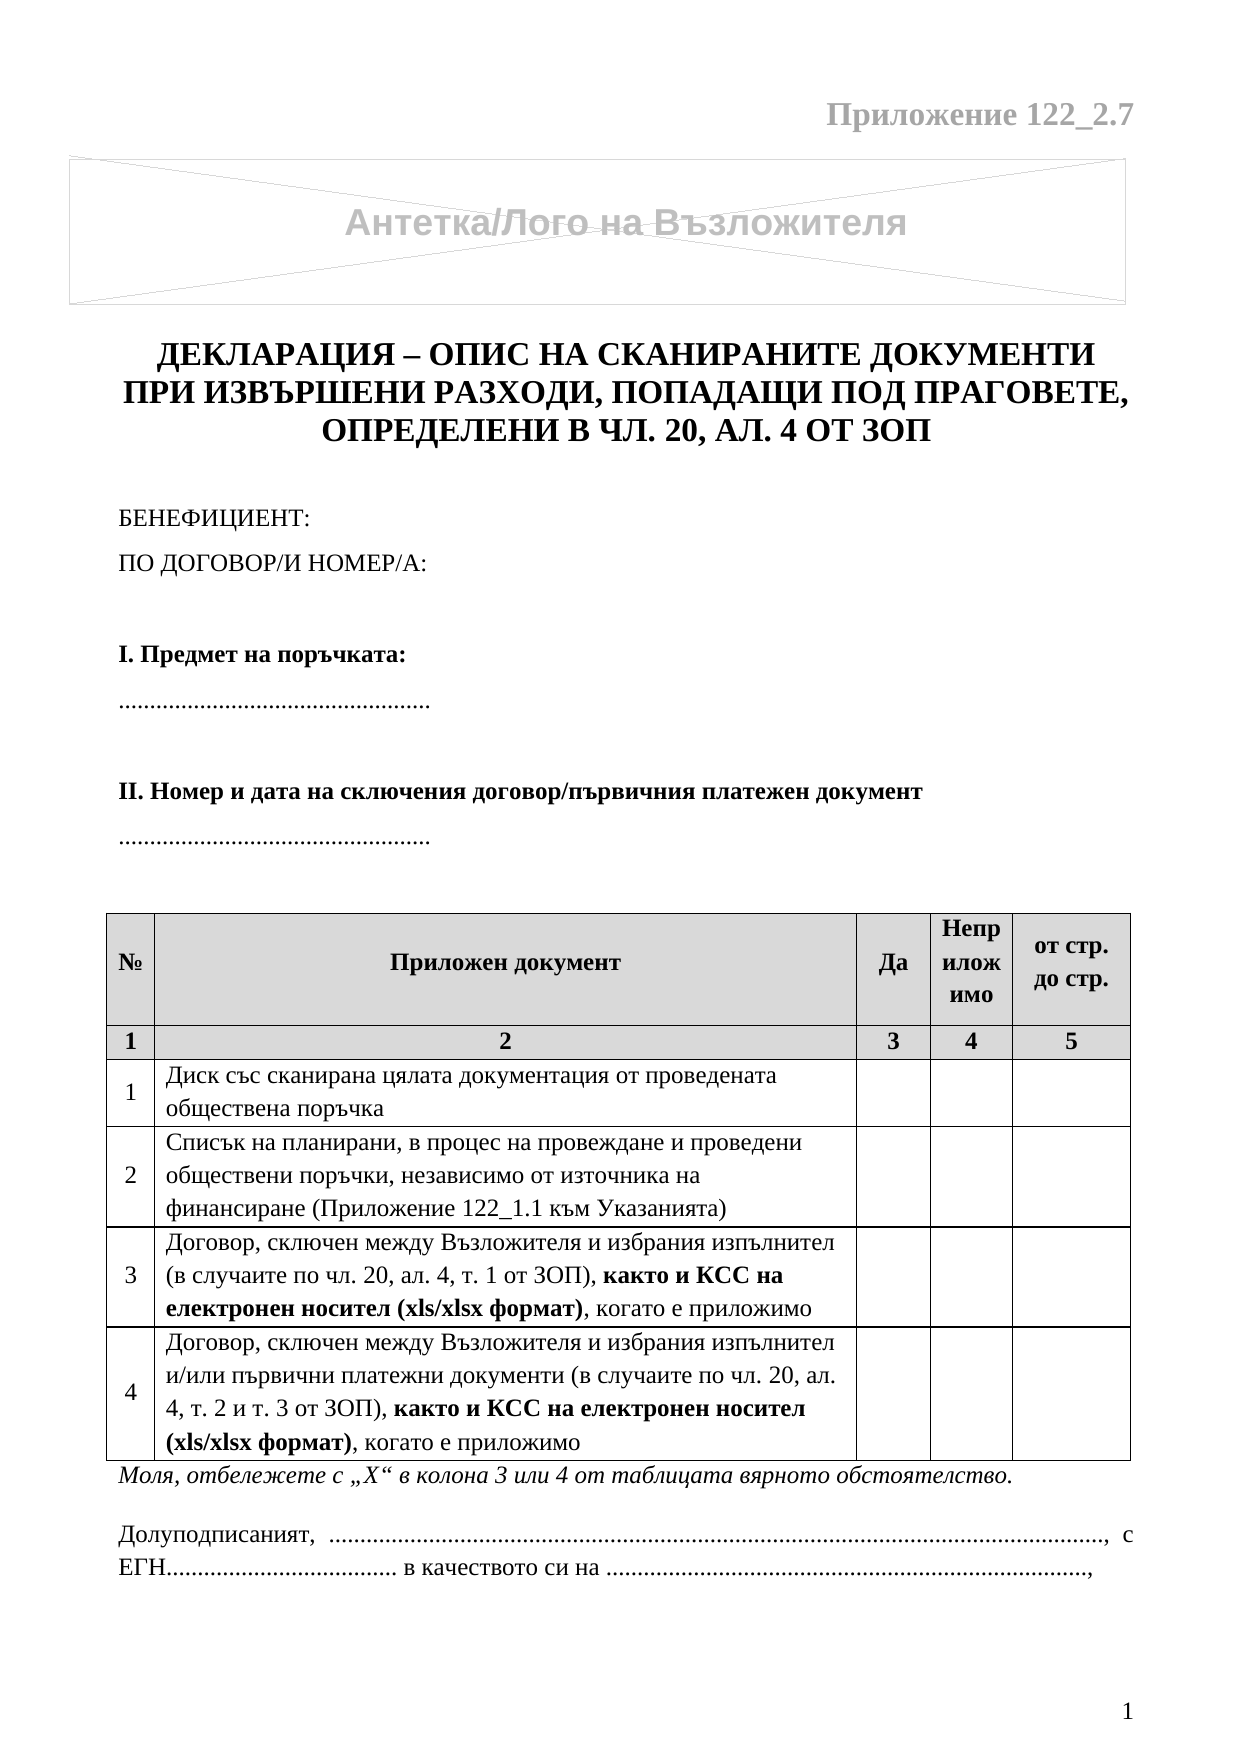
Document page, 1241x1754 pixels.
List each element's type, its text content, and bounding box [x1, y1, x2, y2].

table_cell [1013, 1127, 1130, 1226]
table_header Да [857, 914, 930, 1025]
table_cell [857, 1060, 930, 1126]
table_cell Договор, сключен между Възложителя и избрания изпълнител и/или първични платежни документи (в случаите по чл. 20, ал. 4, т. 2 и т. 3 от ЗОП), както и КСС на електронен носител (xls/xlsx формат), когато е приложимо [155, 1328, 856, 1459]
table_cell 3 [857, 1026, 930, 1059]
table_cell 1 [107, 1060, 154, 1126]
table_cell [931, 1060, 1012, 1126]
table_cell [1013, 1228, 1130, 1326]
table_cell 4 [931, 1026, 1012, 1059]
table_cell 2 [107, 1127, 154, 1226]
text Долуподписаният, ............................................................................................................................, с ЕГН..................................... в качеството си на ............................................................................., [118, 1519, 1134, 1580]
table_cell 2 [155, 1026, 856, 1059]
text Антетка/Лого на Възложителя [118, 200, 1134, 243]
table_cell 5 [1013, 1026, 1130, 1059]
table_cell 4 [107, 1328, 154, 1459]
table_cell [931, 1228, 1012, 1326]
text ІІ. Номер и дата на сключения договор/първичния платежен документ [118, 776, 1134, 805]
table_cell 1 [107, 1026, 154, 1059]
table_cell [1013, 1328, 1130, 1459]
text ПО ДОГОВОР/И НОМЕР/А: [118, 548, 1134, 577]
text I. Предмет на поръчката: [118, 639, 1134, 668]
text .................................................. [118, 685, 1134, 714]
table_cell Договор, сключен между Възложителя и избрания изпълнител (в случаите по чл. 20, ал. 4, т. 1 от ЗОП), както и КСС на електронен носител (xls/xlsx формат), когато е приложимо [155, 1228, 856, 1326]
table_header от стр. до стр. [1013, 914, 1130, 1025]
text БЕНЕФИЦИЕНТ: [118, 503, 1134, 532]
text Моля, отбележете с „Х“ в колона 3 или 4 от таблицата вярното обстоятелство. [118, 1461, 1134, 1489]
table_cell [857, 1127, 930, 1226]
table_cell [857, 1228, 930, 1326]
table_header Неприложимо [931, 914, 1012, 1025]
table_header № [107, 914, 154, 1025]
text Приложение 122_2.7 [118, 94, 1134, 133]
text .................................................. [118, 821, 1134, 850]
table_cell Списък на планирани, в процес на провеждане и проведени обществени поръчки, независимо от източника на финансиране (Приложение 122_1.1 към Указанията) [155, 1127, 856, 1226]
table_cell [931, 1328, 1012, 1459]
table_header Приложен документ [155, 914, 856, 1025]
table_cell [857, 1328, 930, 1459]
table_cell [1013, 1060, 1130, 1126]
table_cell Диск със сканирана цялата документация от проведената обществена поръчка [155, 1060, 856, 1126]
text ДЕКЛАРАЦИЯ – ОПИС НА СКАНИРАНИТЕ ДОКУМЕНТИ ПРИ ИЗВЪРШЕНИ РАЗХОДИ, ПОПАДАЩИ ПОД ПРАГОВЕТЕ, ОПРЕДЕЛЕНИ В ЧЛ. 20, АЛ. 4 ОТ ЗОП [118, 334, 1134, 449]
table_cell [931, 1127, 1012, 1226]
table_cell 3 [107, 1228, 154, 1326]
